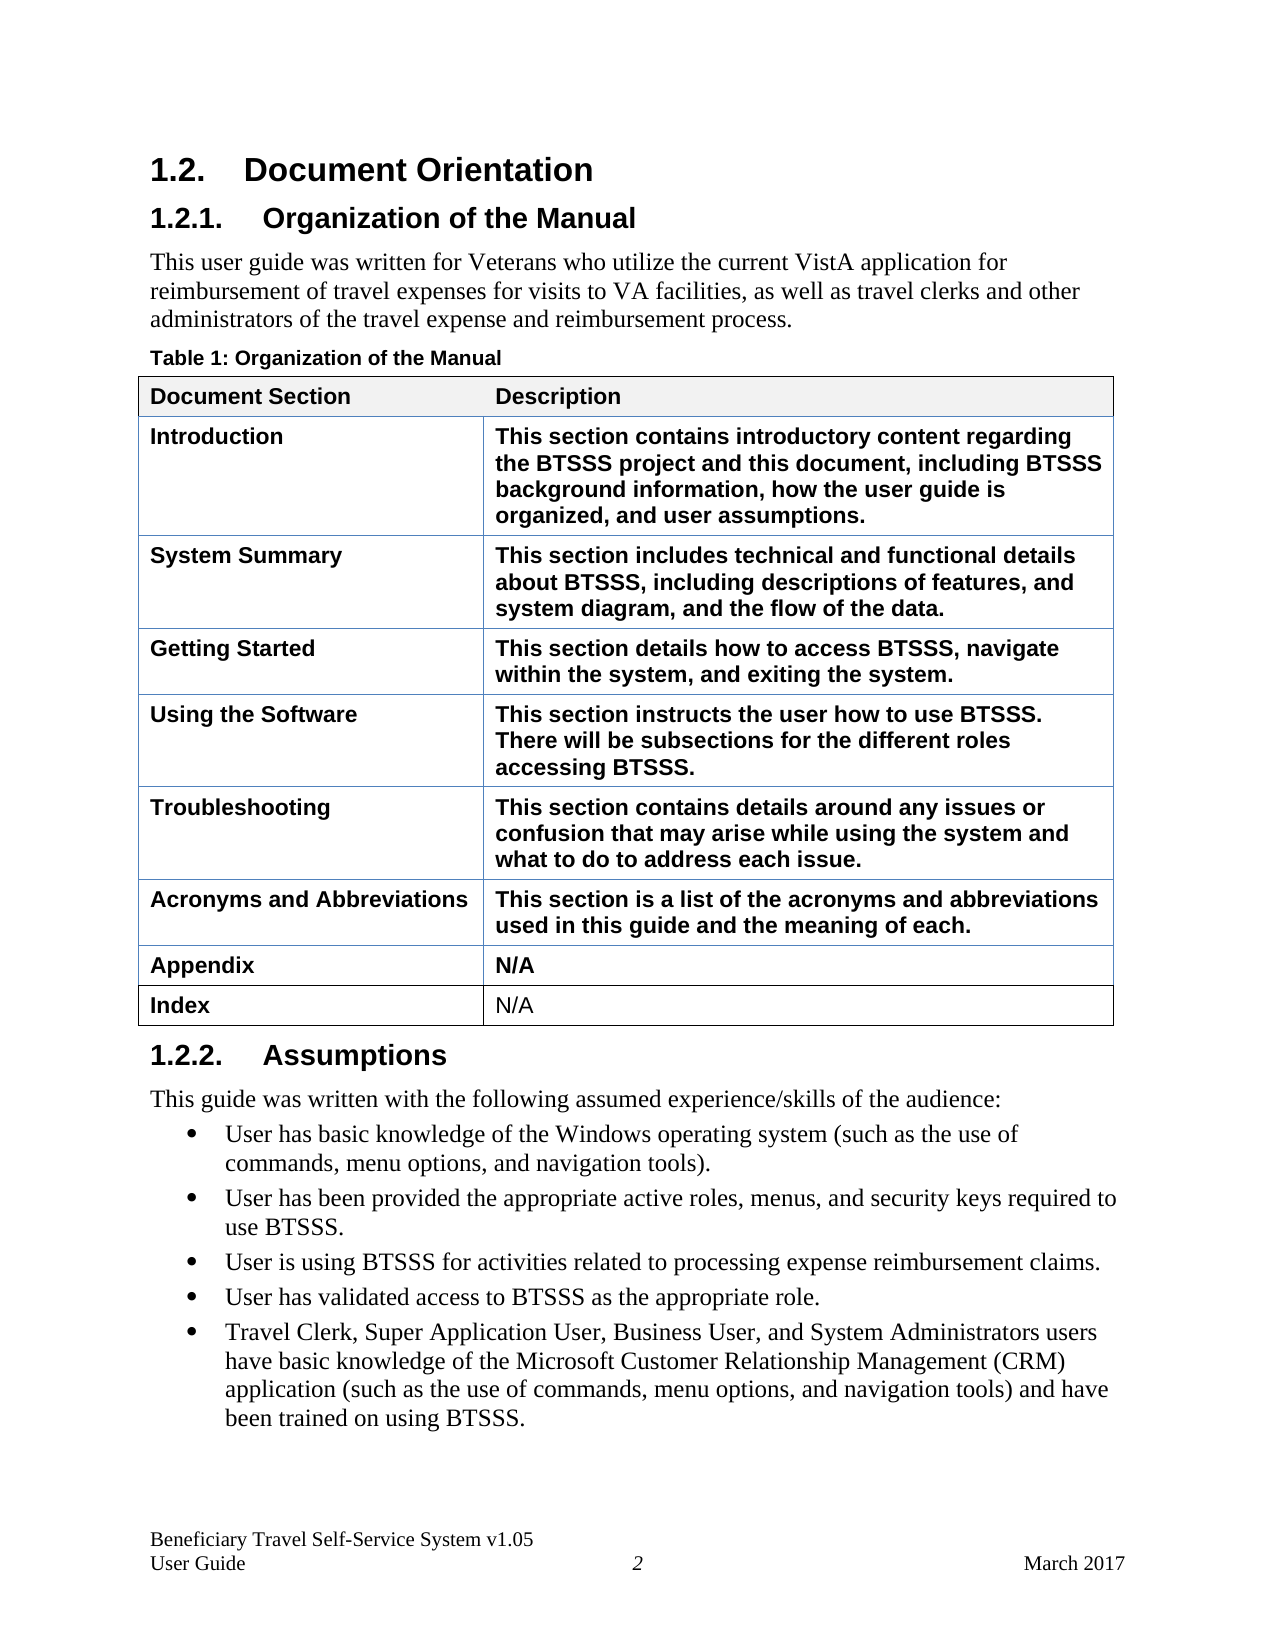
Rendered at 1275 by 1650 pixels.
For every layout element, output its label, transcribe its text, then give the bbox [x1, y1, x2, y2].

table_cell System Summary [139, 536, 483, 627]
table_header Document Section [139, 377, 484, 416]
text This user guide was written for Veterans who utilize the current VistA application for reimbursement of travel expenses for visits to VA facilities, as well as travel clerks and other administrators of the travel expense and reimbursement process. [150, 247, 1125, 333]
table_cell Acronyms and Abbreviations [139, 880, 483, 945]
subtitle Document Orientation [150, 150, 1125, 188]
table_cell This section details how to access BTSSS, navigate within the system, and exiting the system. [484, 629, 1113, 694]
table_cell This section instructs the user how to use BTSSS. There will be subsections for the different roles accessing BTSSS. [484, 695, 1113, 786]
text User has been provided the appropriate active roles, menus, and security keys required to use BTSSS. [187, 1183, 1125, 1241]
table_cell Getting Started [139, 629, 483, 694]
list This guide was written with the following assumed experience/skills of the audience: [150, 1084, 1125, 1113]
table_cell Troubleshooting [139, 787, 483, 879]
text Travel Clerk, Super Application User, Business User, and System Administrators users have basic knowledge of the Microsoft Customer Relationship Management (CRM) application (such as the use of commands, menu options, and navigation tools) and have been trained on using BTSSS. [187, 1317, 1125, 1432]
table_cell This section contains introductory content regarding the BTSSS project and this document, including BTSSS background information, how the user guide is organized, and user assumptions. [484, 417, 1113, 535]
text User has validated access to BTSSS as the appropriate role. [187, 1282, 1125, 1311]
table_cell Index [139, 986, 483, 1025]
text User has basic knowledge of the Windows operating system (such as the use of commands, menu options, and navigation tools). [187, 1119, 1125, 1177]
text User is using BTSSS for activities related to processing expense reimbursement claims. [187, 1247, 1125, 1276]
table_cell This section contains details around any issues or confusion that may arise while using the system and what to do to address each issue. [484, 787, 1113, 879]
table_cell Using the Software [139, 695, 483, 786]
subtitle Organization of the Manual [150, 201, 1125, 234]
table_cell Appendix [139, 946, 483, 985]
table_header Description [484, 377, 1113, 416]
text Table 1: Organization of the Manual [150, 346, 1125, 370]
table_cell N/A [484, 986, 1113, 1025]
table_cell This section is a list of the acronyms and abbreviations used in this guide and the meaning of each. [484, 880, 1113, 945]
subtitle Assumptions [150, 1038, 1125, 1072]
table_cell Introduction [139, 417, 483, 535]
table_cell N/A [484, 946, 1113, 985]
table_cell This section includes technical and functional details about BTSSS, including descriptions of features, and system diagram, and the flow of the data. [484, 536, 1113, 627]
